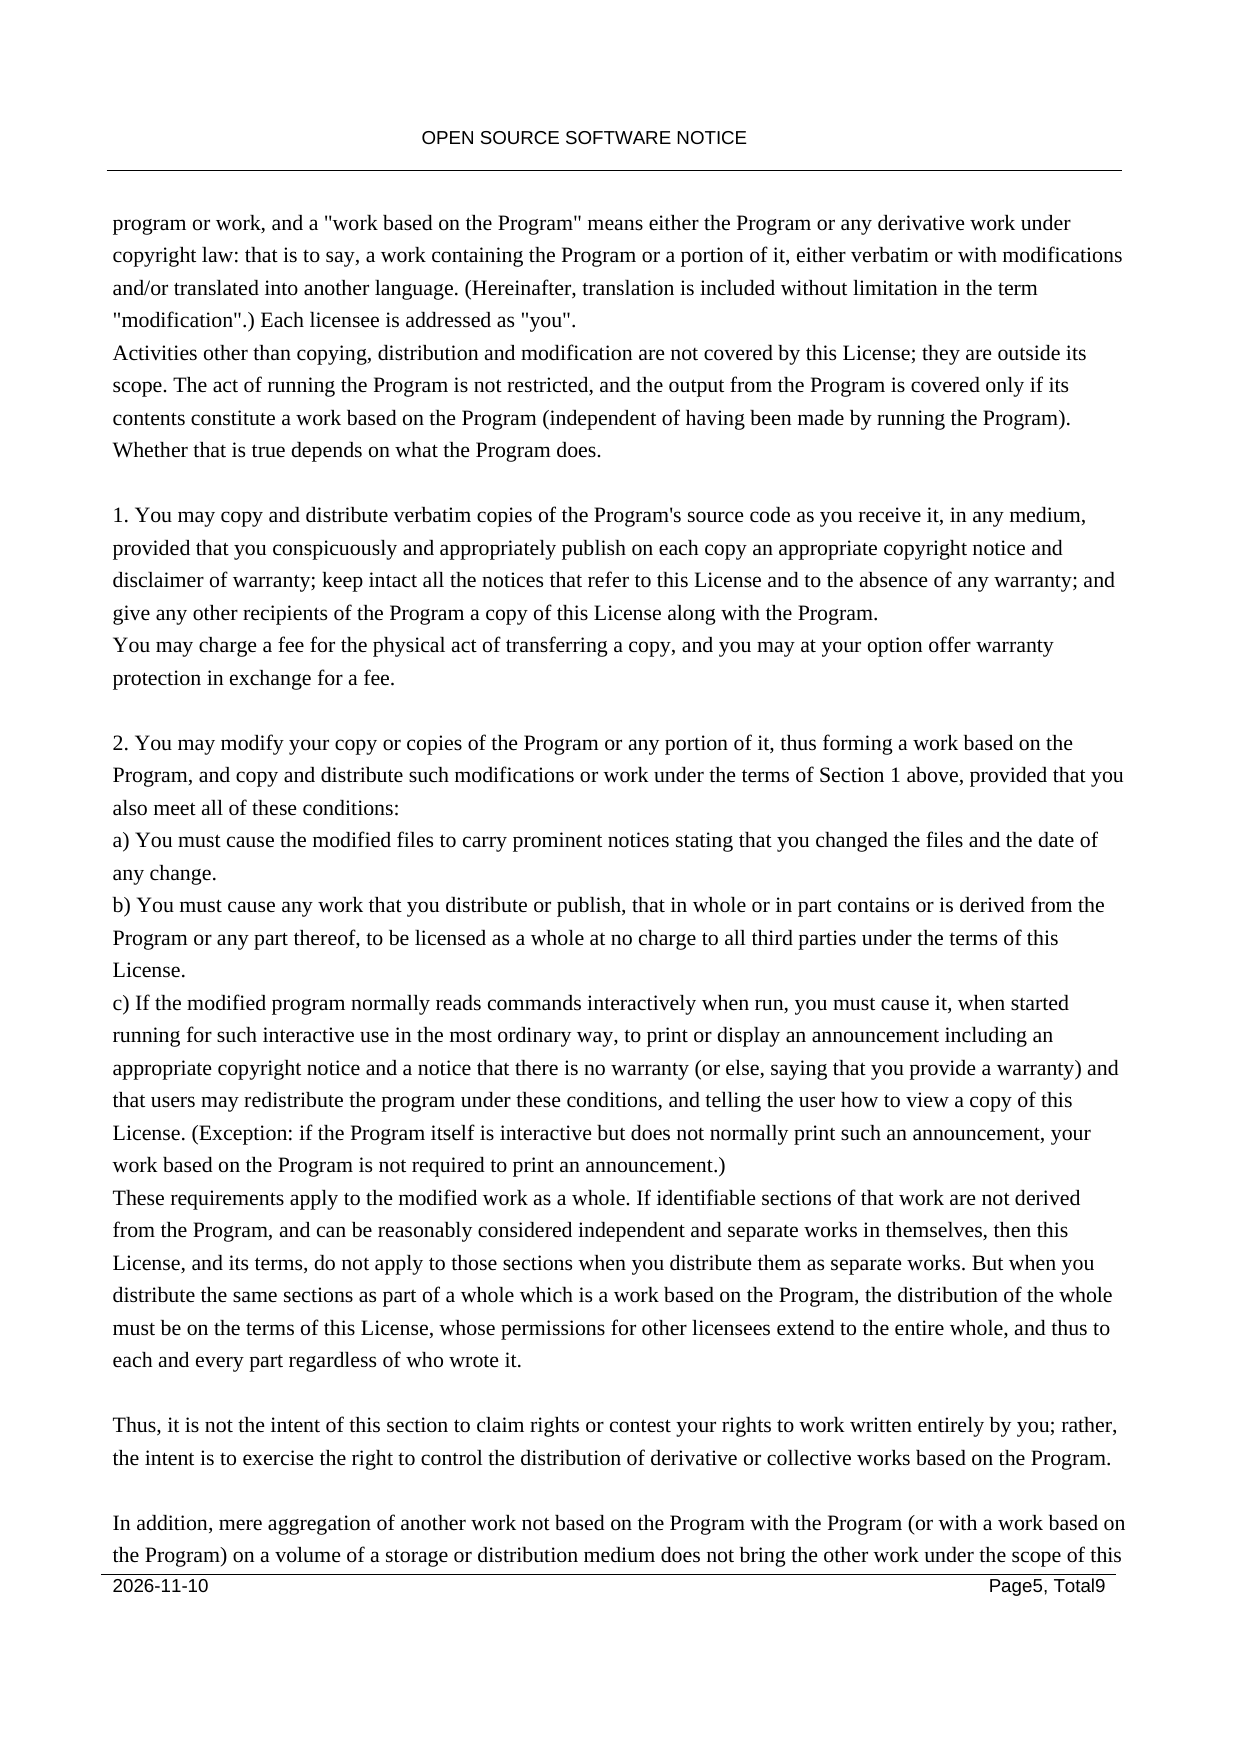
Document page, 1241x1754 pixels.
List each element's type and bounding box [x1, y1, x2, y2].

text [112, 206, 1128, 1571]
